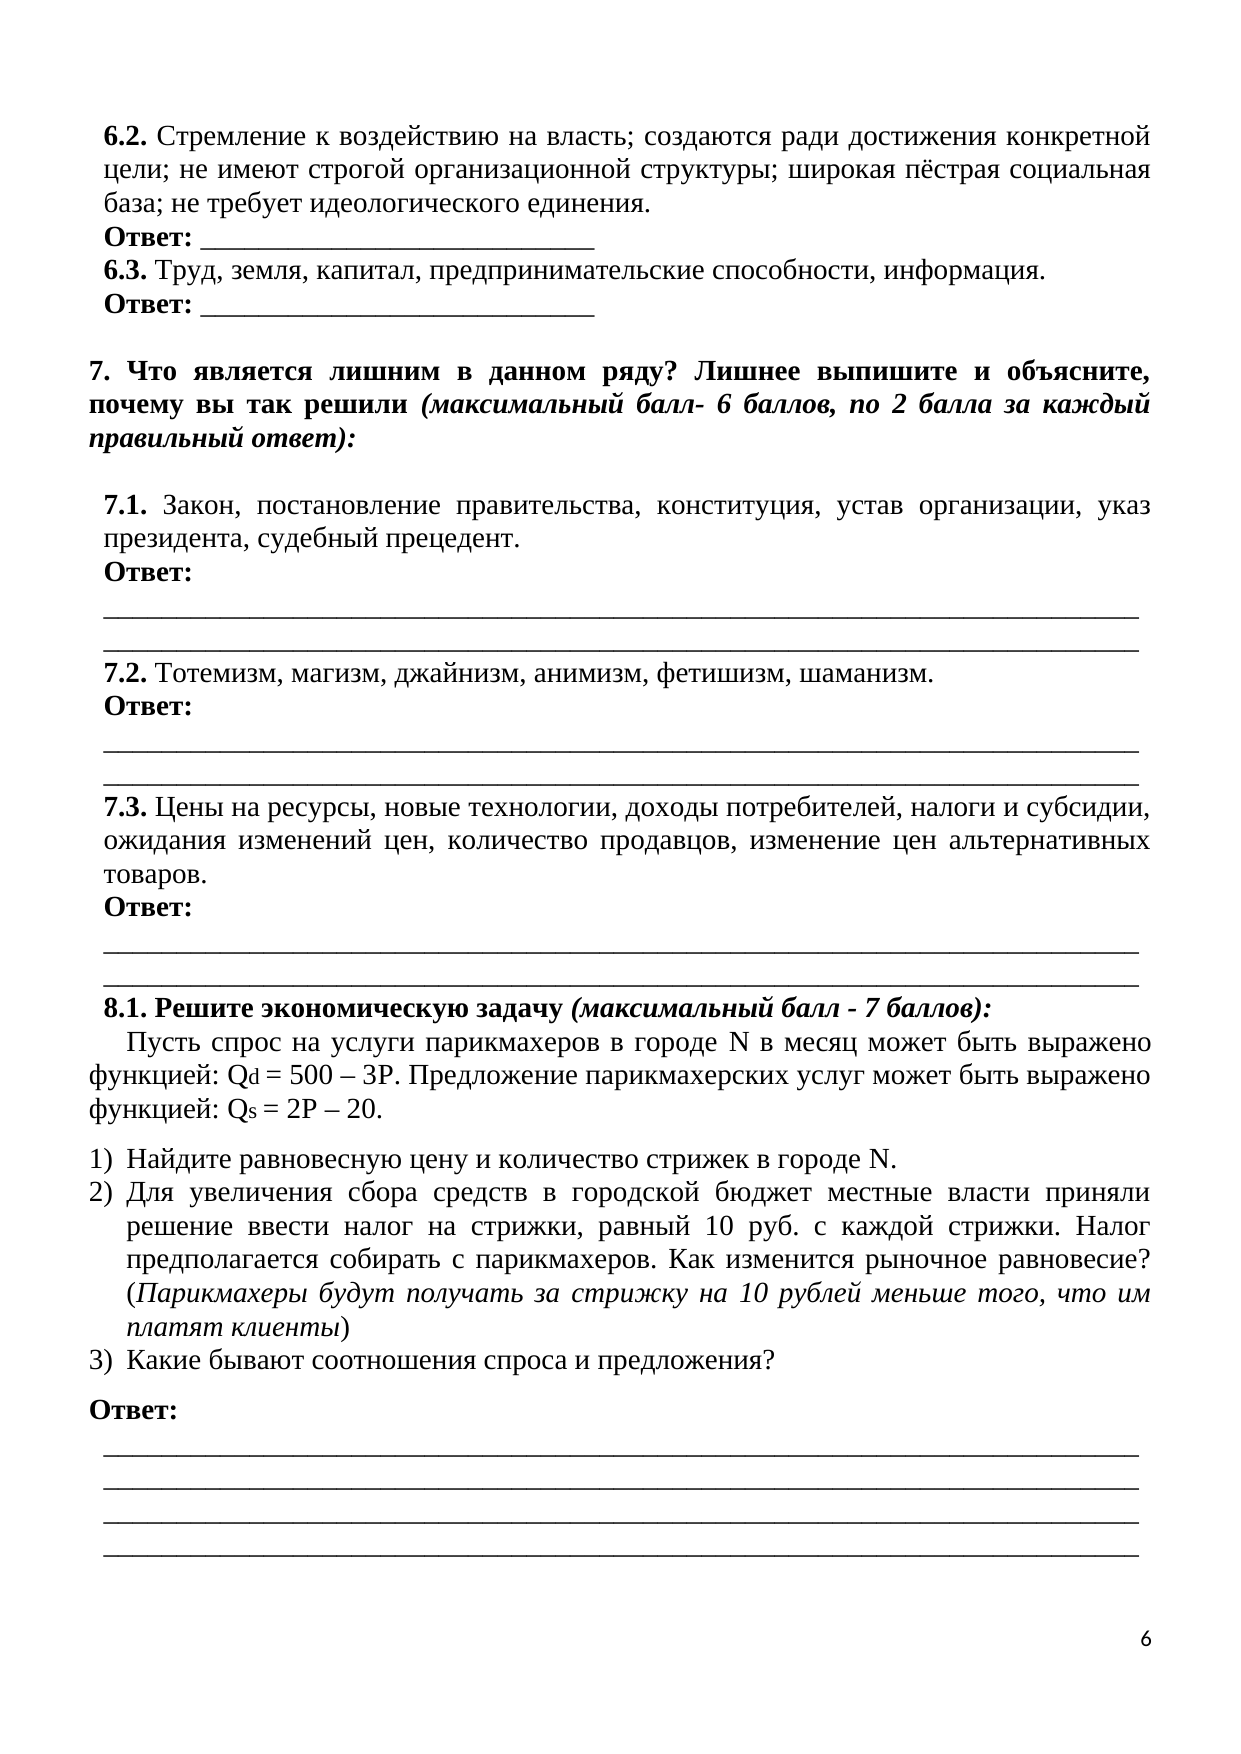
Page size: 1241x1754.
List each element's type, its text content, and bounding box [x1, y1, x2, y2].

text Ответ: ______________________________________________________________________________________________________________________________________________ [103, 889, 1152, 990]
list Какие бывают соотношения спроса и предложения? [88, 1342, 1152, 1376]
text Ответ: ___________________________ [103, 286, 1152, 319]
text 6.2. Стремление к воздействию на власть; создаются ради достижения конкретной цели; не имеют строгой организационной структуры; широкая пёстрая социальная база; не требует идеологического единения. [103, 118, 1152, 219]
text 7.1. Закон, постановление правительства, конституция, устав организации, указ президента, судебный прецедент. [103, 487, 1152, 554]
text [103, 1426, 1152, 1560]
text Ответ: [88, 1392, 1152, 1426]
text 6.3. Труд, земля, капитал, предпринимательские способности, информация. [103, 252, 1152, 286]
text 7. Что является лишним в данном ряду? Лишнее выпишите и объясните, почему вы так решили (максимальный балл- 6 баллов, по 2 балла за каждый правильный ответ): [88, 353, 1152, 453]
text Пусть спрос на услуги парикмахеров в городе N в месяц может быть выражено функцией: Qd = 500 – 3P. Предложение парикмахерских услуг может быть выражено функцией: Qs = 2P – 20. [88, 1024, 1152, 1124]
list Для увеличения сбора средств в городской бюджет местные власти приняли решение ввести налог на стрижки, равный 10 руб. с каждой стрижки. Налог предполагается собирать с парикмахеров. Как изменится рыночное равновесие? (Парикмахеры будут получать за стрижку на 10 рублей меньше того, что им платят клиенты) [88, 1174, 1152, 1342]
text 7.2. Тотемизм, магизм, джайнизм, анимизм, фетишизм, шаманизм. [103, 655, 1152, 688]
text Ответ: ___________________________ [103, 219, 1152, 252]
text Ответ: ______________________________________________________________________________________________________________________________________________7.3. Цены на ресурсы, новые технологии, доходы потребителей, налоги и субсидии, ожидания изменений цен, количество продавцов, изменение цен альтернативных товаров. [103, 688, 1152, 889]
text 8.1. Решите экономическую задачу (максимальный балл - 7 баллов): [103, 990, 1152, 1024]
text Ответ: ______________________________________________________________________________________________________________________________________________ [103, 554, 1152, 655]
list Найдите равновесную цену и количество стрижек в городе N. [88, 1141, 1152, 1174]
